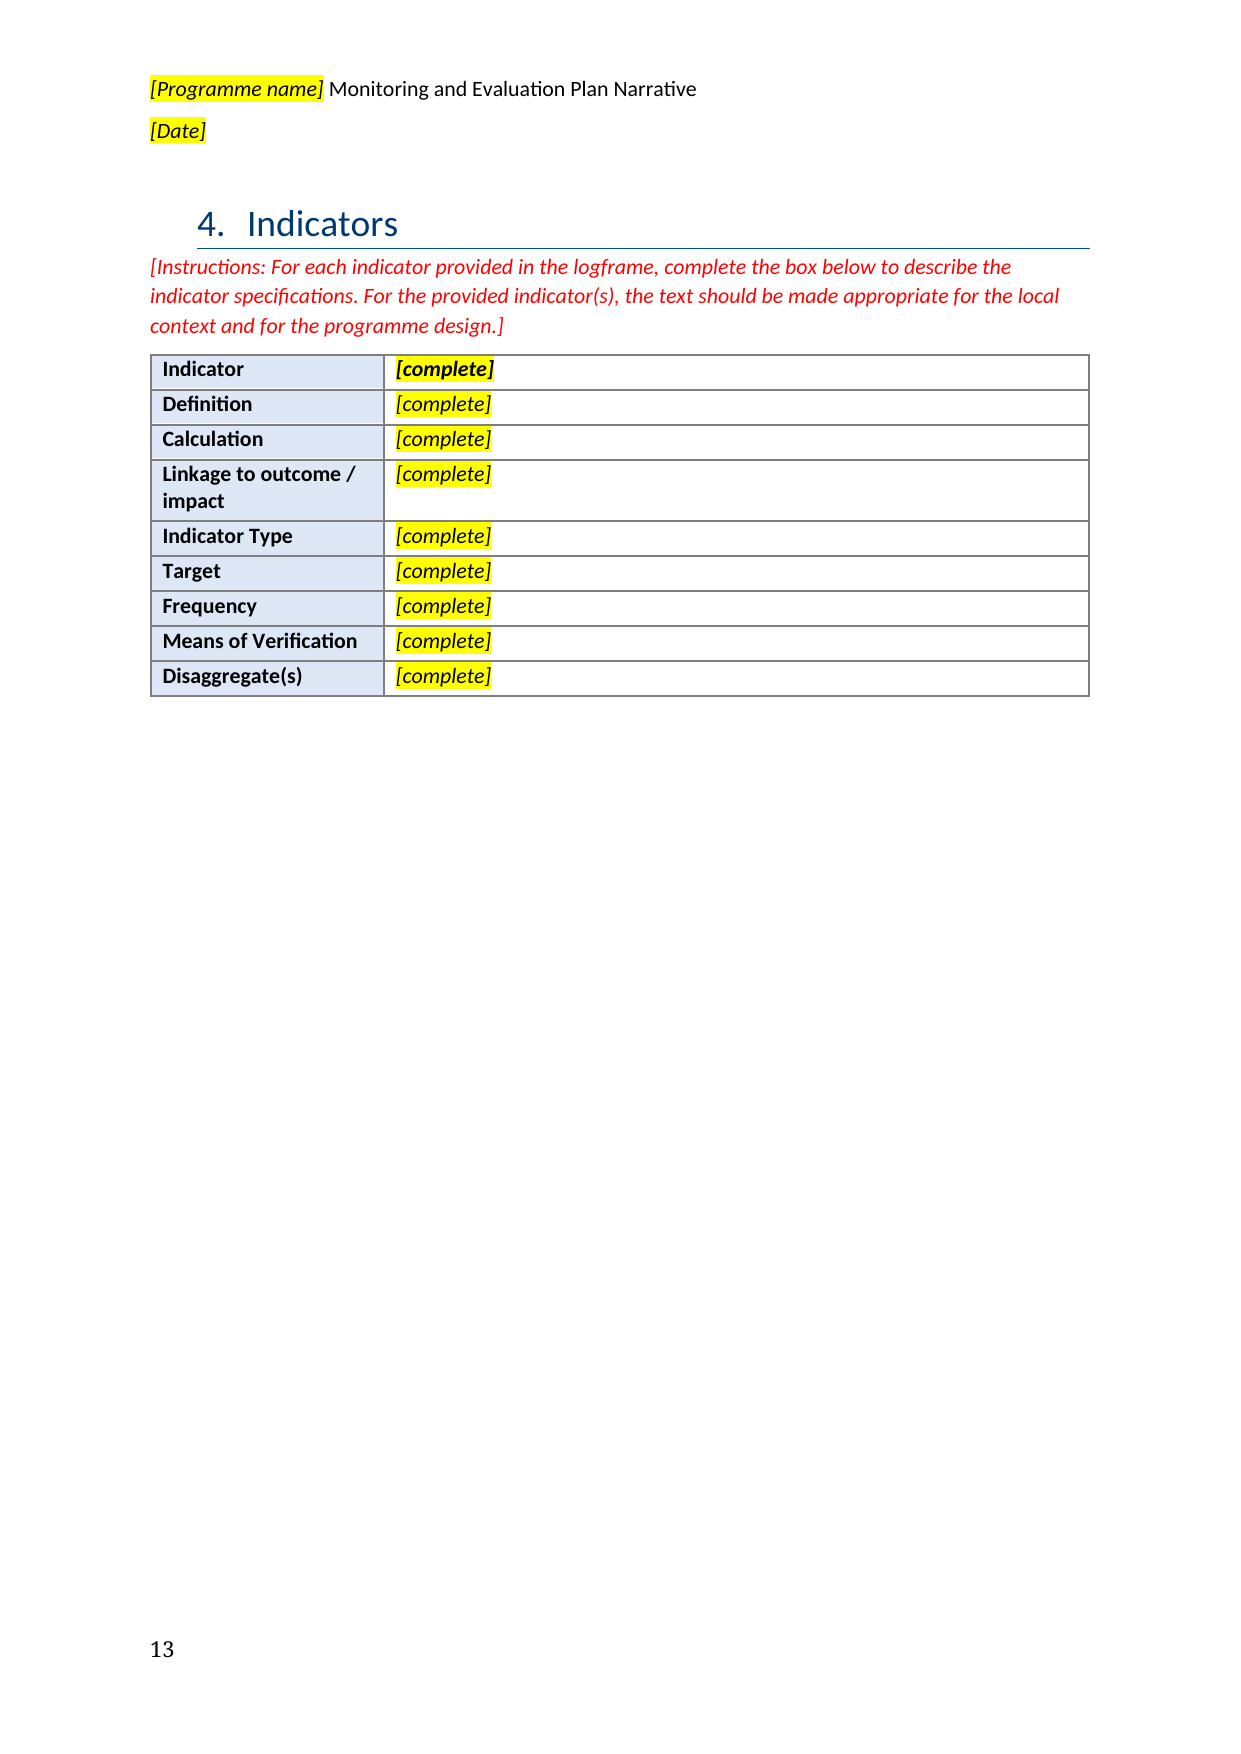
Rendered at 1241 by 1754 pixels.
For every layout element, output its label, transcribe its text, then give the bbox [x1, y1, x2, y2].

table_header [complete] [385, 356, 1088, 388]
table_cell [complete] [385, 592, 1088, 625]
table_cell [complete] [385, 662, 1088, 695]
table_cell Means of Verification [152, 627, 383, 660]
table_cell [complete] [385, 391, 1088, 423]
text [Instructions: For each indicator provided in the logframe, complete the box below to describe the indicator specifications. For the provided indicator(s), the text should be made appropriate for the local context and for the programme design.] [150, 253, 1090, 338]
table_cell [complete] [385, 557, 1088, 590]
table_cell Calculation [152, 426, 383, 458]
table_cell Definition [152, 391, 383, 423]
table_cell [complete] [385, 627, 1088, 660]
table_cell Disaggregate(s) [152, 662, 383, 695]
table_cell Target [152, 557, 383, 590]
subtitle Indicators [197, 200, 1090, 248]
table_cell [complete] [385, 426, 1088, 458]
table_cell Linkage to outcome / impact [152, 461, 383, 520]
table_cell Frequency [152, 592, 383, 625]
table_cell [complete] [385, 522, 1088, 555]
table_cell [complete] [385, 461, 1088, 520]
table_header Indicator [152, 356, 383, 388]
table_cell Indicator Type [152, 522, 383, 555]
